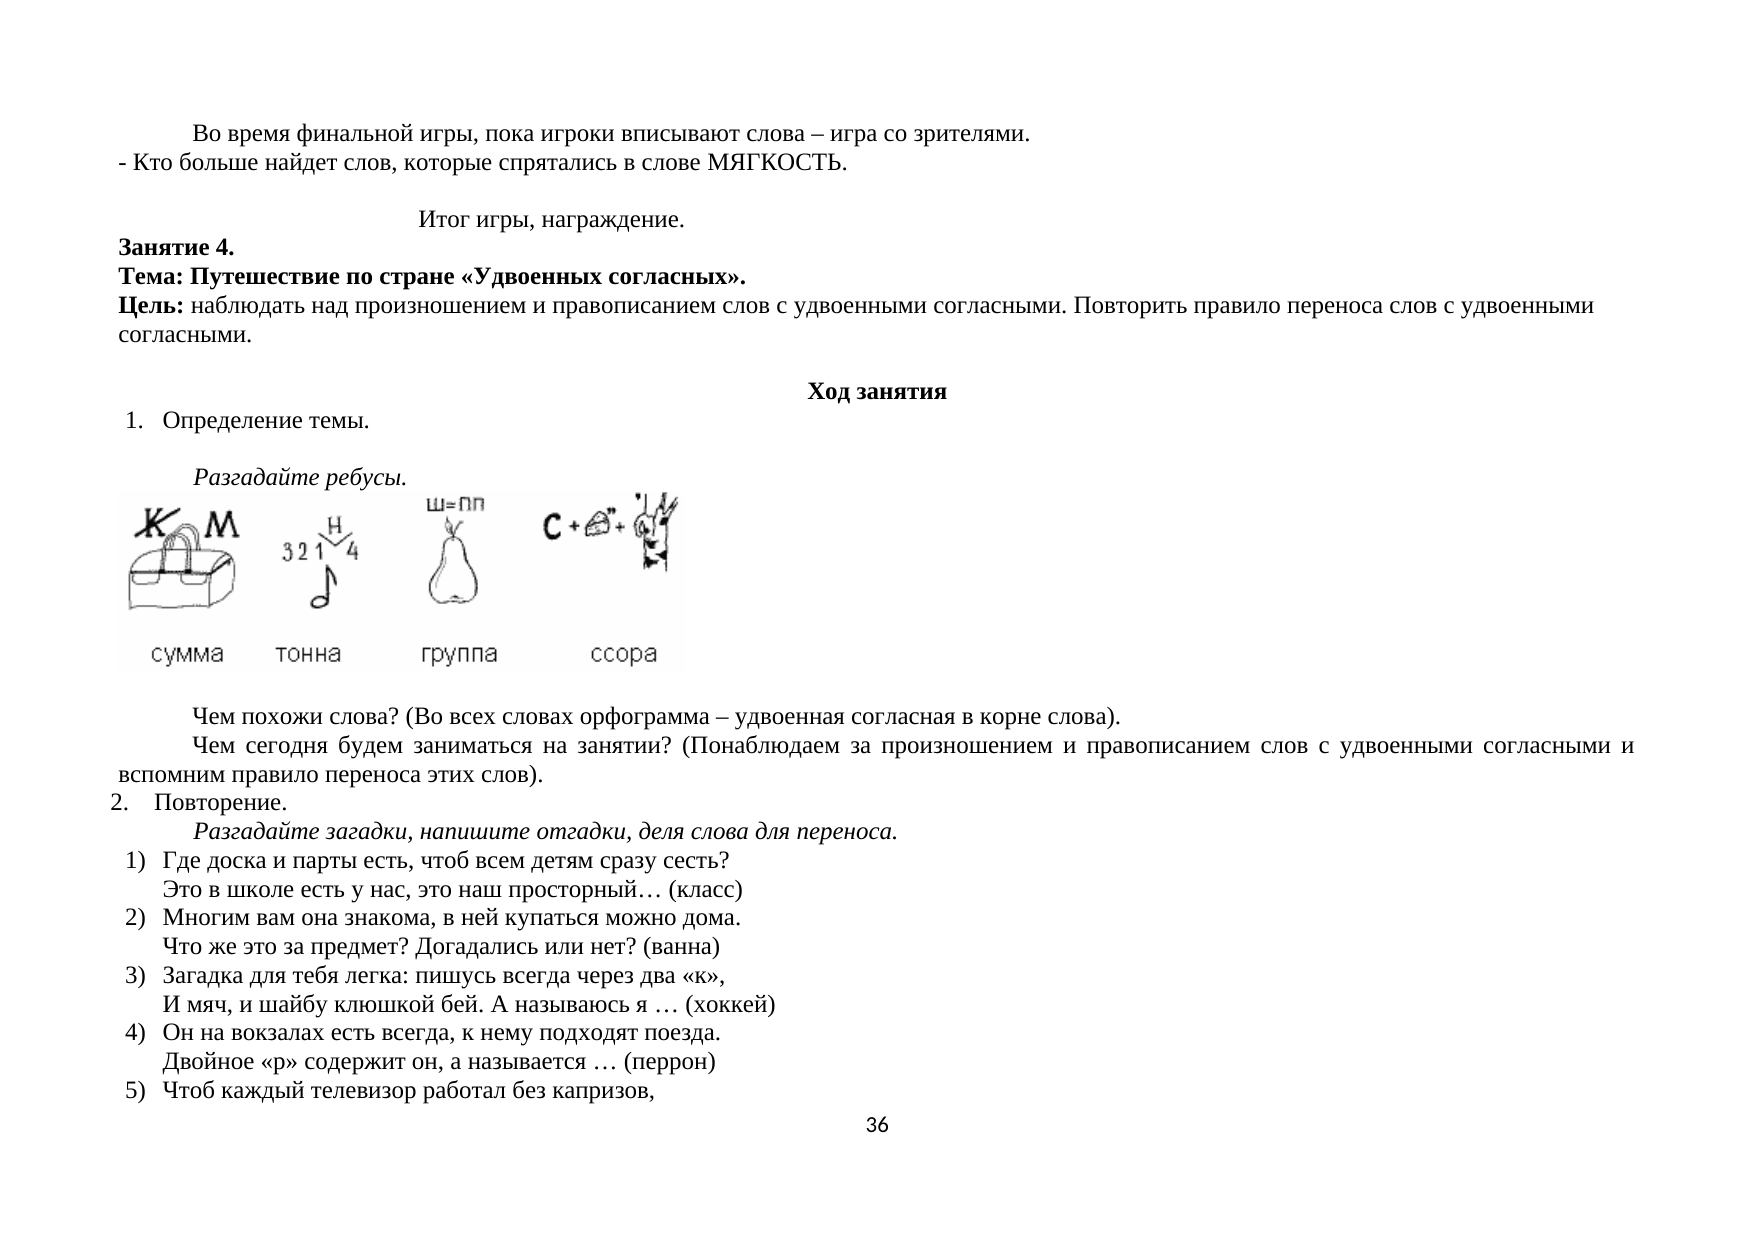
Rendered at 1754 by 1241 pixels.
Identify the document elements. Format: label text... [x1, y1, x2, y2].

list Многим вам она знакома, в ней купаться можно дома. [125, 902, 1636, 931]
list Повторение. [110, 787, 1636, 816]
text Цель: наблюдать над произношением и правописанием слов с удвоенными согласными. Повторить правило переноса слов с удвоенными согласными. [118, 290, 1636, 347]
list Что же это за предмет? Догадались или нет? (ванна) [162, 931, 1636, 960]
text Занятие 4. [118, 232, 1636, 261]
list Двойное «р» содержит он, а называется … (перрон) [162, 1046, 1636, 1075]
list Это в школе есть у нас, это наш просторный… (класс) [162, 874, 1636, 902]
list Разгадайте загадки, напишите отгадки, деля слова для переноса. [193, 816, 1636, 845]
text Ход занятия [118, 376, 1636, 405]
list Он на вокзалах есть всегда, к нему подходят поезда. [125, 1017, 1636, 1046]
text - Кто больше найдет слов, которые спрятались в слове МЯГКОСТЬ. [118, 147, 1636, 176]
list Чтоб каждый телевизор работал без капризов, [125, 1075, 1636, 1104]
text Во время финальной игры, пока игроки вписывают слова – игра со зрителями. [118, 118, 1636, 147]
text Разгадайте ребусы. [193, 462, 1636, 491]
list И мяч, и шайбу клюшкой бей. А называюсь я … (хоккей) [162, 989, 1636, 1017]
list Загадка для тебя легка: пишусь всегда через два «к», [125, 960, 1636, 989]
list Где доска и парты есть, чтоб всем детям сразу сесть? [125, 845, 1636, 874]
list Определение темы. [125, 405, 1636, 434]
text Итог игры, награждение. [118, 204, 1636, 232]
list Чем сегодня будем заниматься на занятии? (Понаблюдаем за произношением и правописанием слов с удвоенными согласными и вспомним правило переноса этих слов). [118, 730, 1636, 787]
picture [118, 491, 686, 673]
list Чем похожи слова? (Во всех словах орфограмма – удвоенная согласная в корне слова). [118, 701, 1636, 730]
text Тема: Путешествие по стране «Удвоенных согласных». [118, 261, 1636, 290]
